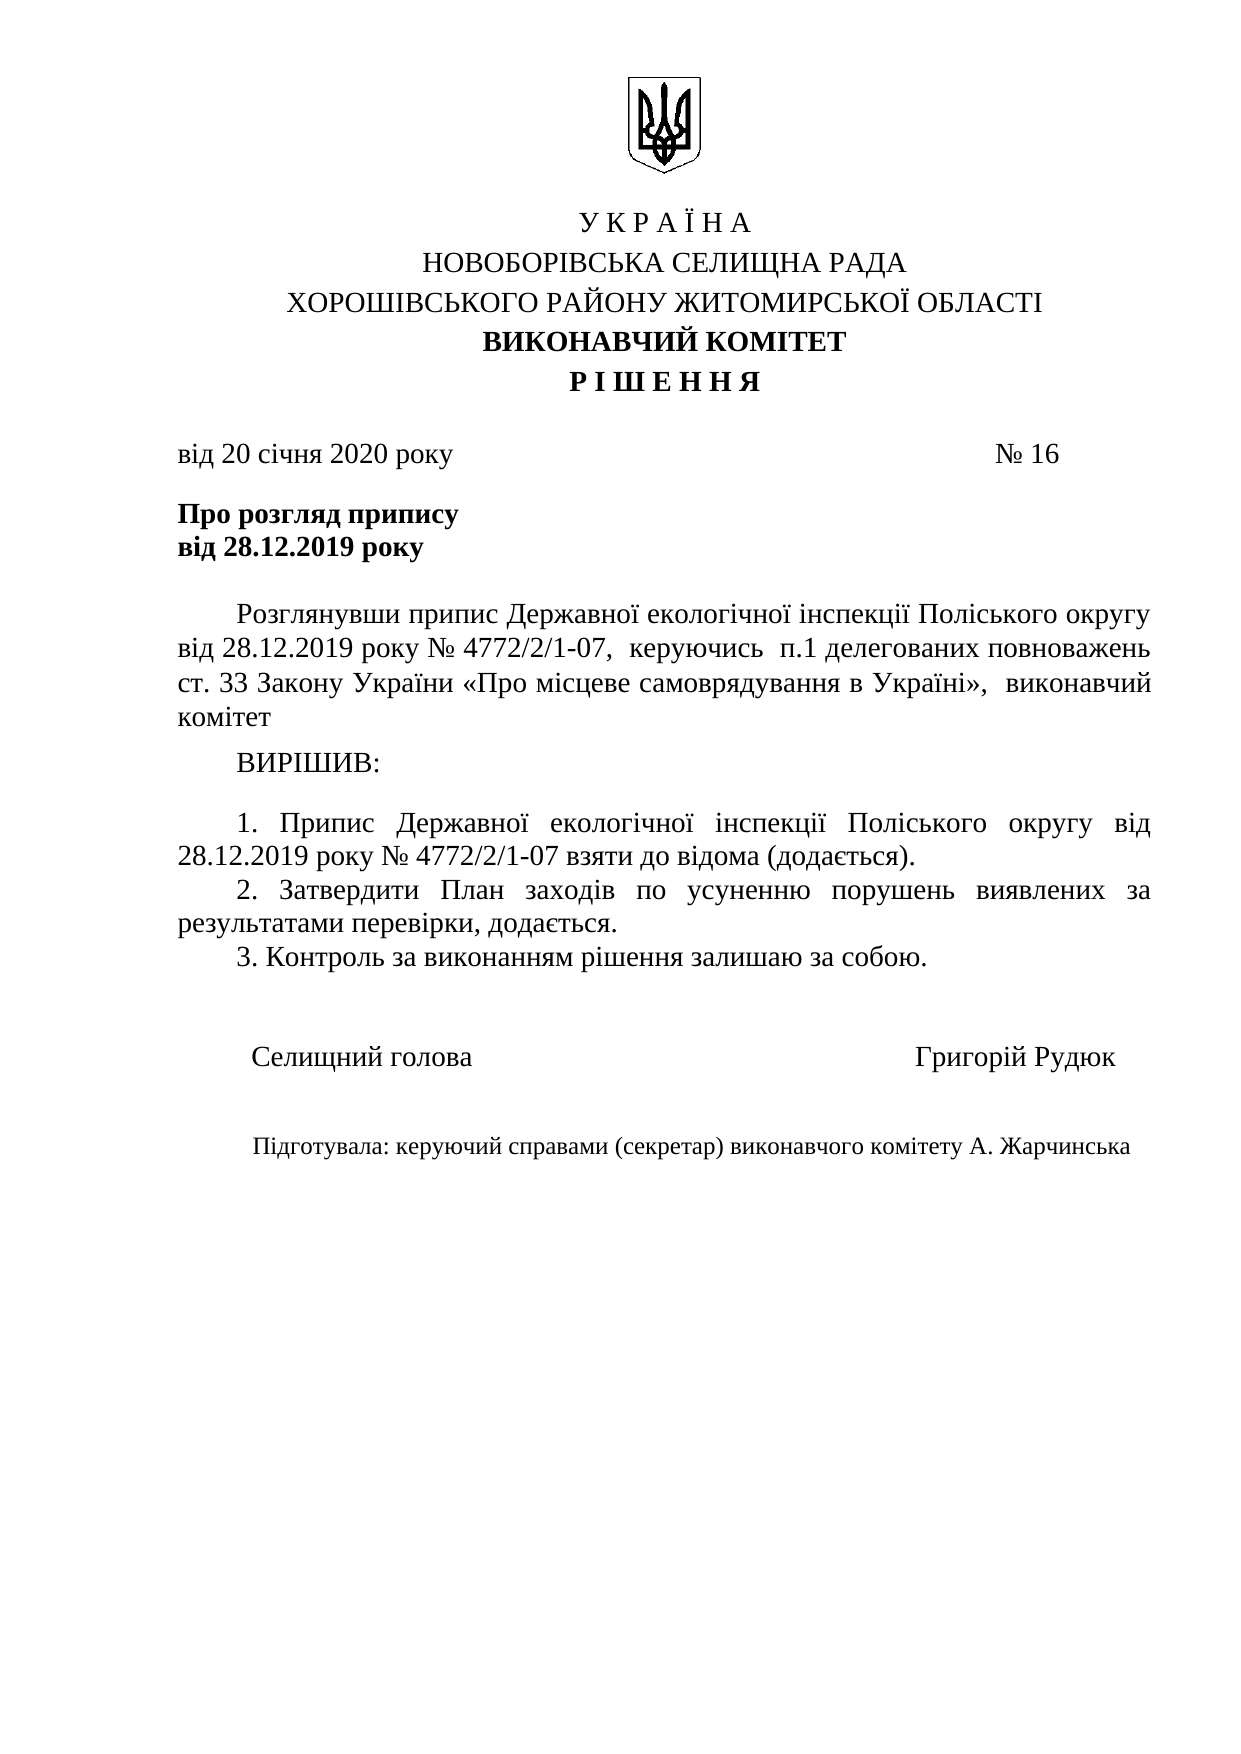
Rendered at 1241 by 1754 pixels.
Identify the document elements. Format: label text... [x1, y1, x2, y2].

text ХОРОШІВСЬКОГО РАЙОНУ ЖИТОМИРСЬКОЇ ОБЛАСТІ [177, 285, 1152, 318]
text НОВОБОРІВСЬКА СЕЛИЩНА РАДА [177, 245, 1152, 278]
text від 20 січня 2020 року № 16 [177, 437, 1152, 470]
text Селищний голова Григорій Рудюк [177, 1039, 1152, 1073]
text ВИРІШИВ: [177, 745, 1152, 779]
text Р І Ш Е Н Н Я [177, 364, 1152, 398]
text У К Р А Ї Н А [177, 205, 1152, 239]
text Підготувала: керуючий справами (секретар) виконавчого комітету А. Жарчинська [177, 1131, 1152, 1159]
text 2. Затвердити План заходів по усуненню порушень виявлених за результатами перевірки, додається. [177, 872, 1152, 939]
text ВИКОНАВЧИЙ КОМІТЕТ [177, 324, 1152, 358]
text від 28.12.2019 року [177, 529, 1152, 563]
text Про розгляд припису [177, 496, 1152, 529]
text 3. Контроль за виконанням рішення залишаю за собою. [177, 939, 1152, 972]
text Розглянувши припис Державної екологічної інспекції Поліського округу від 28.12.2019 року № 4772/2/1-07, керуючись п.1 делегованих повноважень ст. 33 Закону України «Про місцеве самоврядування в Україні», виконавчий комітет [177, 597, 1152, 733]
text 1. Припис Державної екологічної інспекції Поліського округу від 28.12.2019 року № 4772/2/1-07 взяти до відома (додається). [177, 805, 1152, 872]
picture [621, 73, 708, 181]
